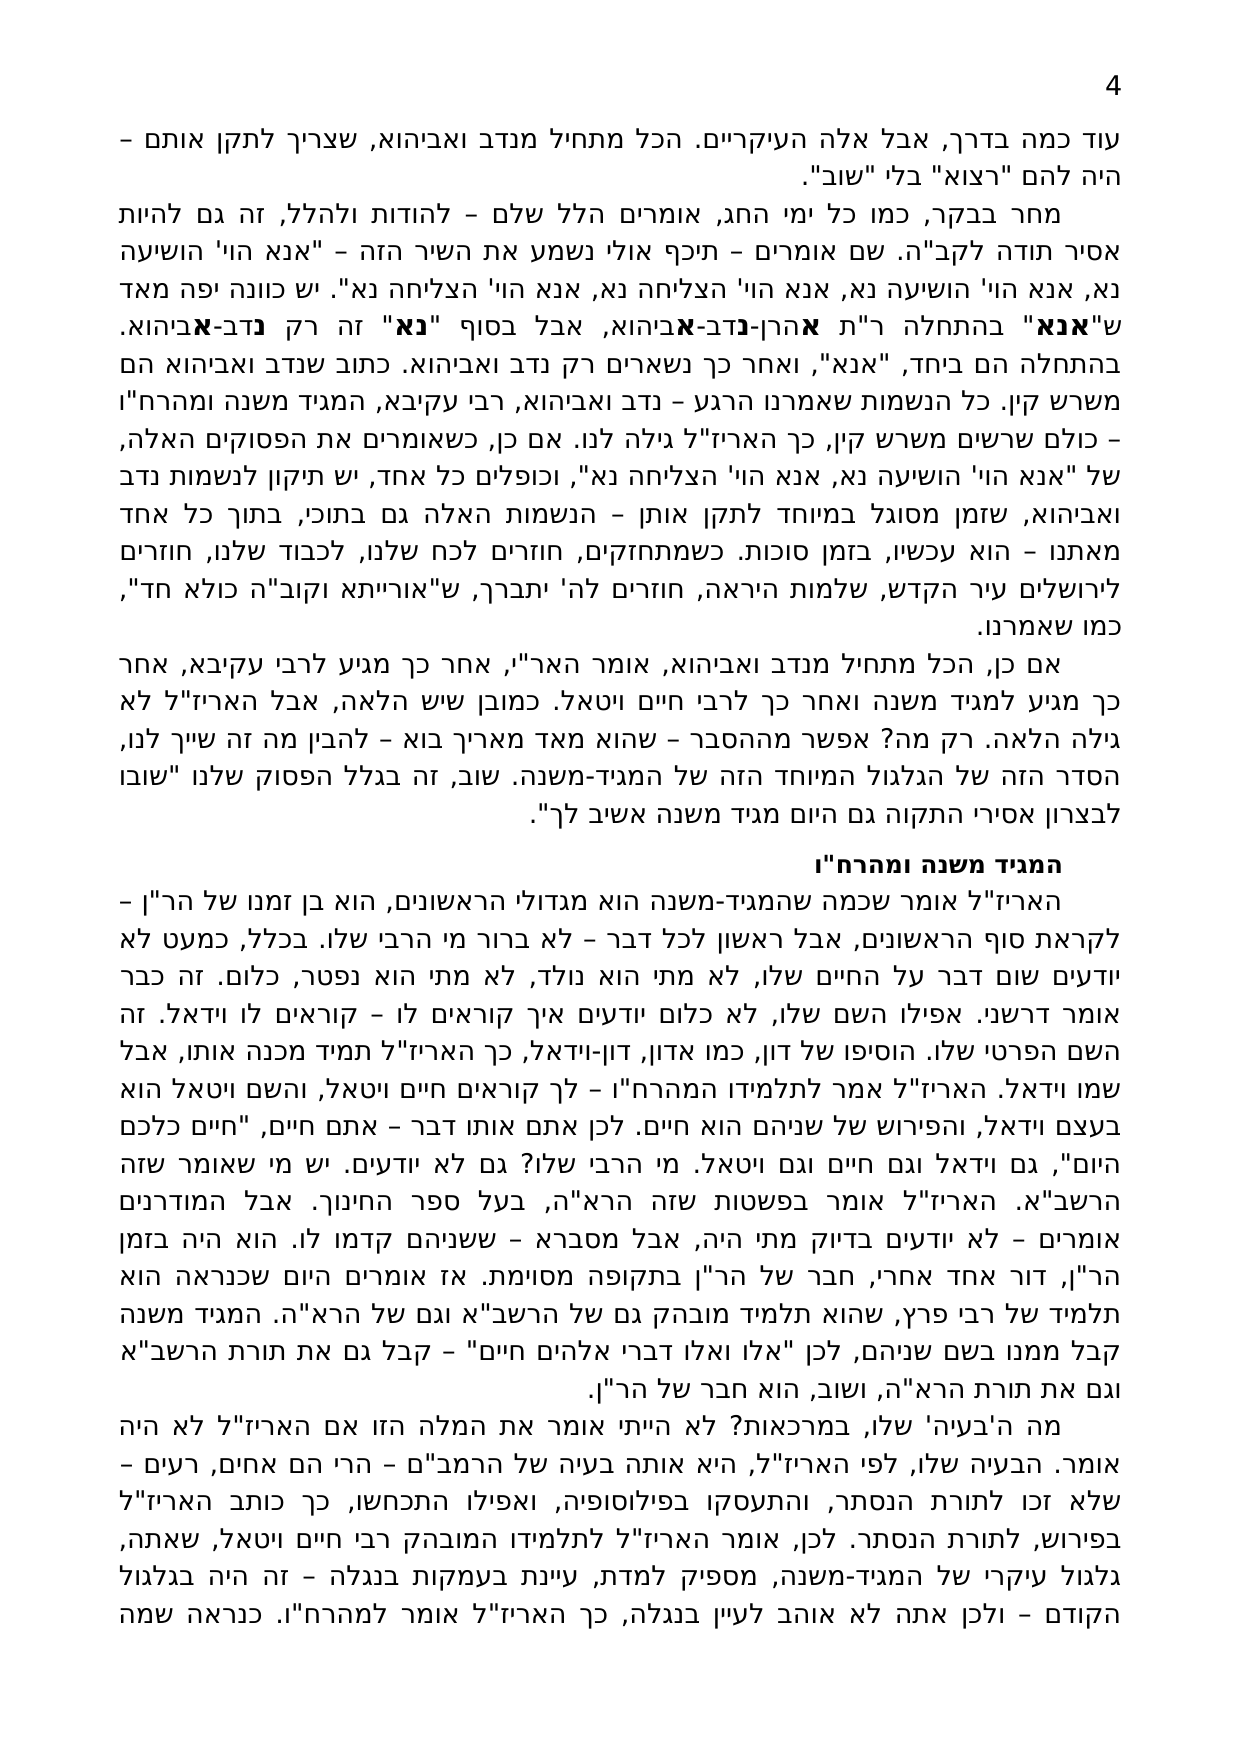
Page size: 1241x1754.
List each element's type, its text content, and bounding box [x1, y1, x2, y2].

text האריז"ל אומר שכמה שהמגיד-משנה הוא מגדולי הראשונים, הוא בן זמנו של הר"ן – לקראת סוף הראשונים, אבל ראשון לכל דבר – לא ברור מי הרבי שלו. בכלל, כמעט לא יודעים שום דבר על החיים שלו, לא מתי הוא נולד, לא מתי הוא נפטר, כלום. זה כבר אומר דרשני. אפילו השם שלו, לא כלום יודעים איך קוראים לו – קוראים לו וידאל. זה השם הפרטי שלו. הוסיפו של דון, כמו אדון, דון-וידאל, כך האריז"ל תמיד מכנה אותו, אבל שמו וידאל. האריז"ל אמר לתלמידו המהרח"ו – לך קוראים חיים ויטאל, והשם ויטאל הוא בעצם וידאל, והפירוש של שניהם הוא חיים. לכן אתם אותו דבר – אתם חיים, "חיים כלכם היום", גם וידאל וגם חיים וגם ויטאל. מי הרבי שלו? גם לא יודעים. יש מי שאומר שזה הרשב"א. האריז"ל אומר בפשטות שזה הרא"ה, בעל ספר החינוך. אבל המודרנים אומרים – לא יודעים בדיוק מתי היה, אבל מסברא – ששניהם קדמו לו. הוא היה בזמן הר"ן, דור אחד אחרי, חבר של הר"ן בתקופה מסוימת. אז אומרים היום שכנראה הוא תלמיד של רבי פרץ, שהוא תלמיד מובהק גם של הרשב"א וגם של הרא"ה. המגיד משנה קבל ממנו בשם שניהם, לכן "אלו ואלו דברי אלהים חיים" – קבל גם את תורת הרשב"א וגם את תורת הרא"ה, ושוב, הוא חבר של הר"ן. [118, 881, 1122, 1406]
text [118, 1406, 1122, 1631]
subtitle המגיד משנה ומהרח"ו [118, 843, 1122, 881]
text אם כן, הכל מתחיל מנדב ואביהוא, אומר האר"י, אחר כך מגיע לרבי עקיבא, אחר כך מגיע למגיד משנה ואחר כך לרבי חיים ויטאל. כמובן שיש הלאה, אבל האריז"ל לא גילה הלאה. רק מה? אפשר מההסבר – שהוא מאד מאריך בוא – להבין מה זה שייך לנו, הסדר הזה של הגלגול המיוחד הזה של המגיד-משנה. שוב, זה בגלל הפסוק שלנו "שובו לבצרון אסירי התקוה גם היום מגיד משנה אשיב לך". [118, 643, 1122, 831]
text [118, 118, 1122, 193]
text מחר בבקר, כמו כל ימי החג, אומרים הלל שלם – להודות ולהלל, זה גם להיות אסיר תודה לקב"ה. שם אומרים – תיכף אולי נשמע את השיר הזה – "אנא הוי' הושיעה נא, אנא הוי' הושיעה נא, אנא הוי' הצליחה נא, אנא הוי' הצליחה נא". יש כוונה יפה מאד ש"אנא" בהתחלה ר"ת אהרן-נדב-אביהוא, אבל בסוף "נא" זה רק נדב-אביהוא. בהתחלה הם ביחד, "אנא", ואחר כך נשארים רק נדב ואביהוא. כתוב שנדב ואביהוא הם משרש קין. כל הנשמות שאמרנו הרגע – נדב ואביהוא, רבי עקיבא, המגיד משנה ומהרח"ו – כולם שרשים משרש קין, כך האריז"ל גילה לנו. אם כן, כשאומרים את הפסוקים האלה, של "אנא הוי' הושיעה נא, אנא הוי' הצליחה נא", וכופלים כל אחד, יש תיקון לנשמות נדב ואביהוא, שזמן מסוגל במיוחד לתקן אותן – הנשמות האלה גם בתוכי, בתוך כל אחד מאתנו – הוא עכשיו, בזמן סוכות. כשמתחזקים, חוזרים לכח שלנו, לכבוד שלנו, חוזרים לירושלים עיר הקדש, שלמות היראה, חוזרים לה' יתברך, ש"אורייתא וקוב"ה כולא חד", כמו שאמרנו. [118, 193, 1122, 643]
